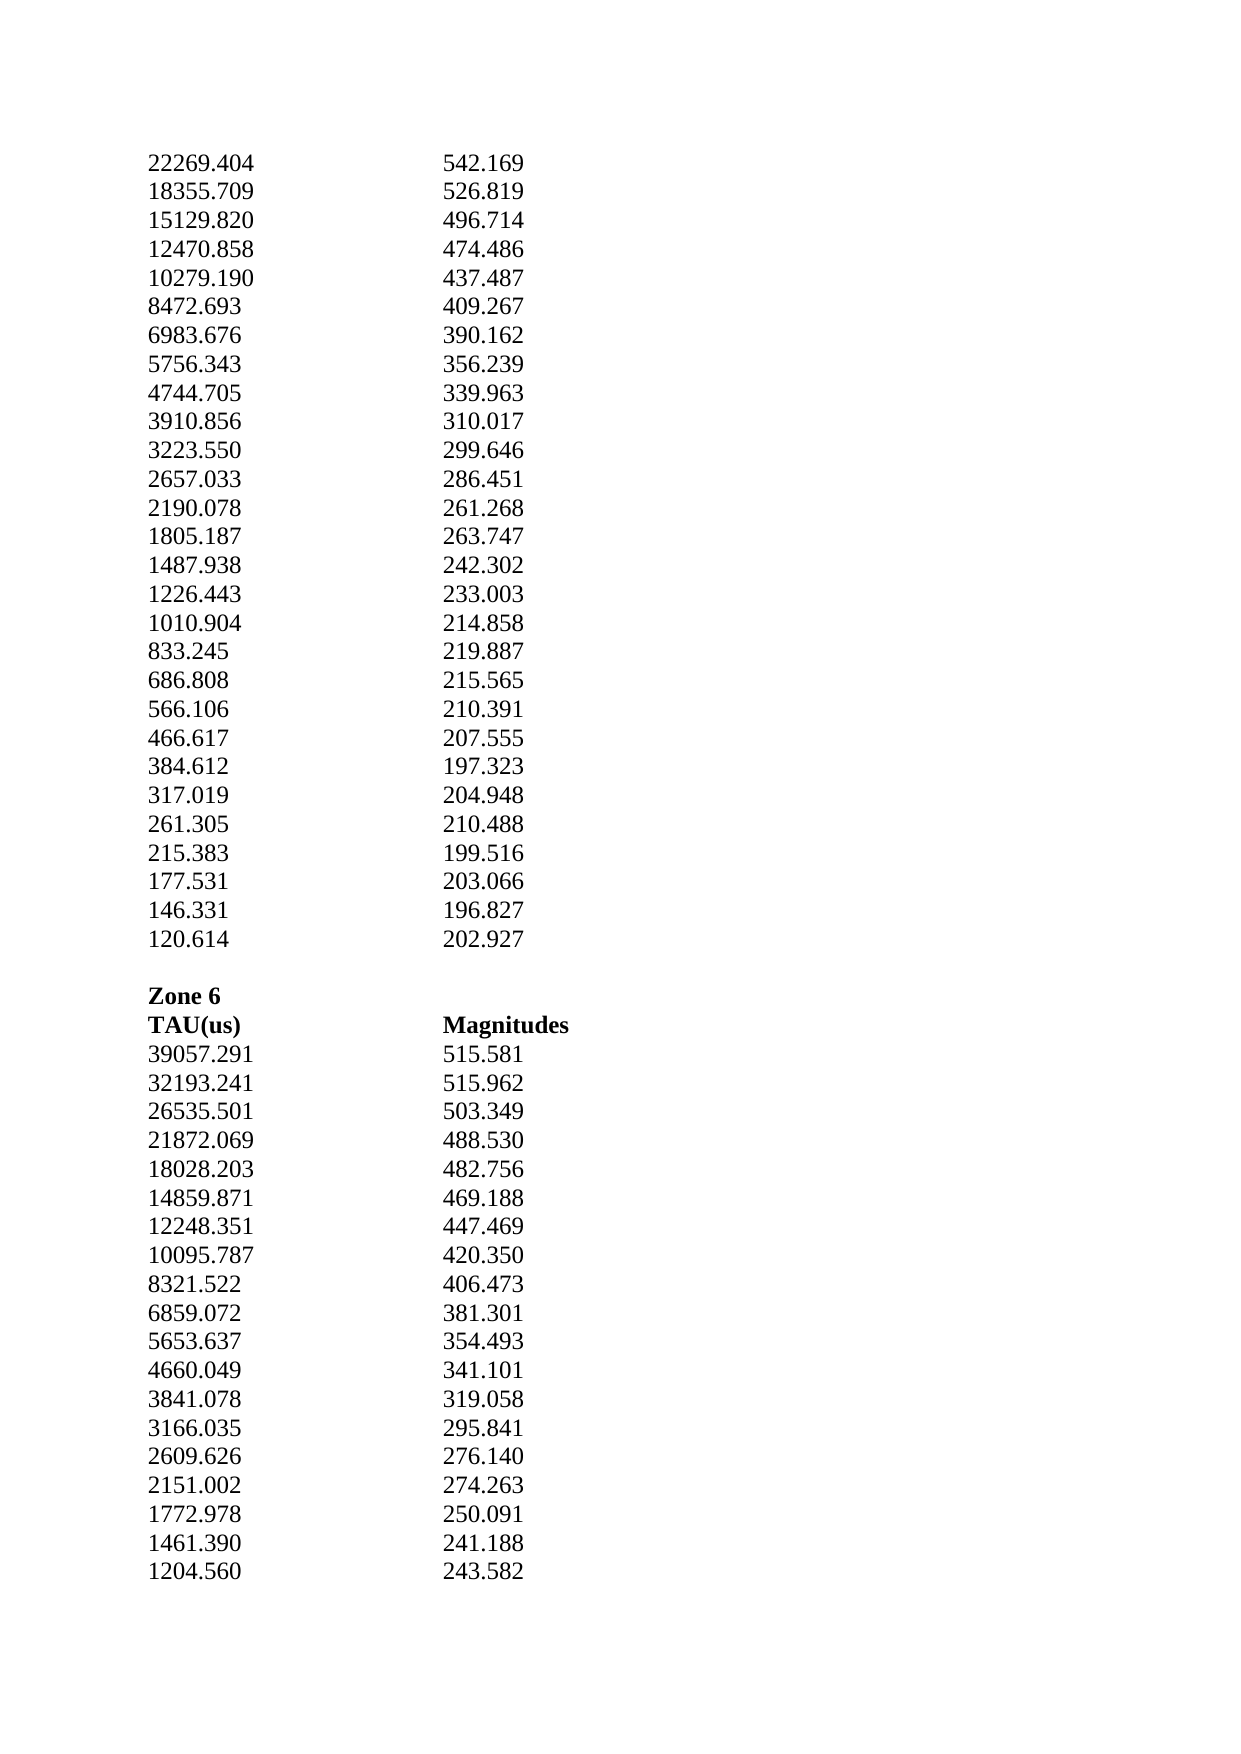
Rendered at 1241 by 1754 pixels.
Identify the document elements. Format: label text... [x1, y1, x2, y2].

text 1805.187 263.747 [148, 521, 1093, 550]
text 14859.871 469.188 [148, 1183, 1093, 1211]
text 15129.820 496.714 [148, 205, 1093, 234]
text 120.614 202.927 [148, 924, 1093, 953]
text 39057.291 515.581 [148, 1039, 1093, 1068]
text 10279.190 437.487 [148, 263, 1093, 291]
text 2609.626 276.140 [148, 1441, 1093, 1470]
text 2657.033 286.451 [148, 464, 1093, 493]
text 12248.351 447.469 [148, 1211, 1093, 1240]
text 10095.787 420.350 [148, 1240, 1093, 1269]
text 146.331 196.827 [148, 895, 1093, 924]
text 833.245 219.887 [148, 636, 1093, 665]
text 317.019 204.948 [148, 780, 1093, 809]
text 5653.637 354.493 [148, 1326, 1093, 1355]
text 4660.049 341.101 [148, 1355, 1093, 1384]
text 215.383 199.516 [148, 838, 1093, 866]
text 2190.078 261.268 [148, 493, 1093, 521]
text 18028.203 482.756 [148, 1154, 1093, 1183]
text 8472.693 409.267 [148, 291, 1093, 320]
text 8321.522 406.473 [148, 1269, 1093, 1298]
text 261.305 210.488 [148, 809, 1093, 838]
text 1487.938 242.302 [148, 550, 1093, 579]
text 566.106 210.391 [148, 694, 1093, 723]
text 26535.501 503.349 [148, 1096, 1093, 1125]
text Zone 6 [148, 981, 1093, 1010]
text 1461.390 241.188 [148, 1528, 1093, 1556]
text 1204.560 243.582 [148, 1556, 1093, 1585]
text 3841.078 319.058 [148, 1384, 1093, 1413]
text 3910.856 310.017 [148, 406, 1093, 435]
text TAU(us) Magnitudes [148, 1010, 1093, 1039]
text 3166.035 295.841 [148, 1413, 1093, 1441]
text 384.612 197.323 [148, 751, 1093, 780]
text 466.617 207.555 [148, 723, 1093, 751]
text 686.808 215.565 [148, 665, 1093, 694]
text 12470.858 474.486 [148, 234, 1093, 263]
text 6859.072 381.301 [148, 1298, 1093, 1326]
text 3223.550 299.646 [148, 435, 1093, 464]
text 4744.705 339.963 [148, 378, 1093, 406]
text 32193.241 515.962 [148, 1068, 1093, 1096]
text 22269.404 542.169 [148, 148, 1093, 176]
text 5756.343 356.239 [148, 349, 1093, 378]
text 2151.002 274.263 [148, 1470, 1093, 1499]
text 1010.904 214.858 [148, 608, 1093, 636]
text 1772.978 250.091 [148, 1499, 1093, 1528]
text 177.531 203.066 [148, 866, 1093, 895]
text 21872.069 488.530 [148, 1125, 1093, 1154]
text 1226.443 233.003 [148, 579, 1093, 608]
text 18355.709 526.819 [148, 176, 1093, 205]
text 6983.676 390.162 [148, 320, 1093, 349]
